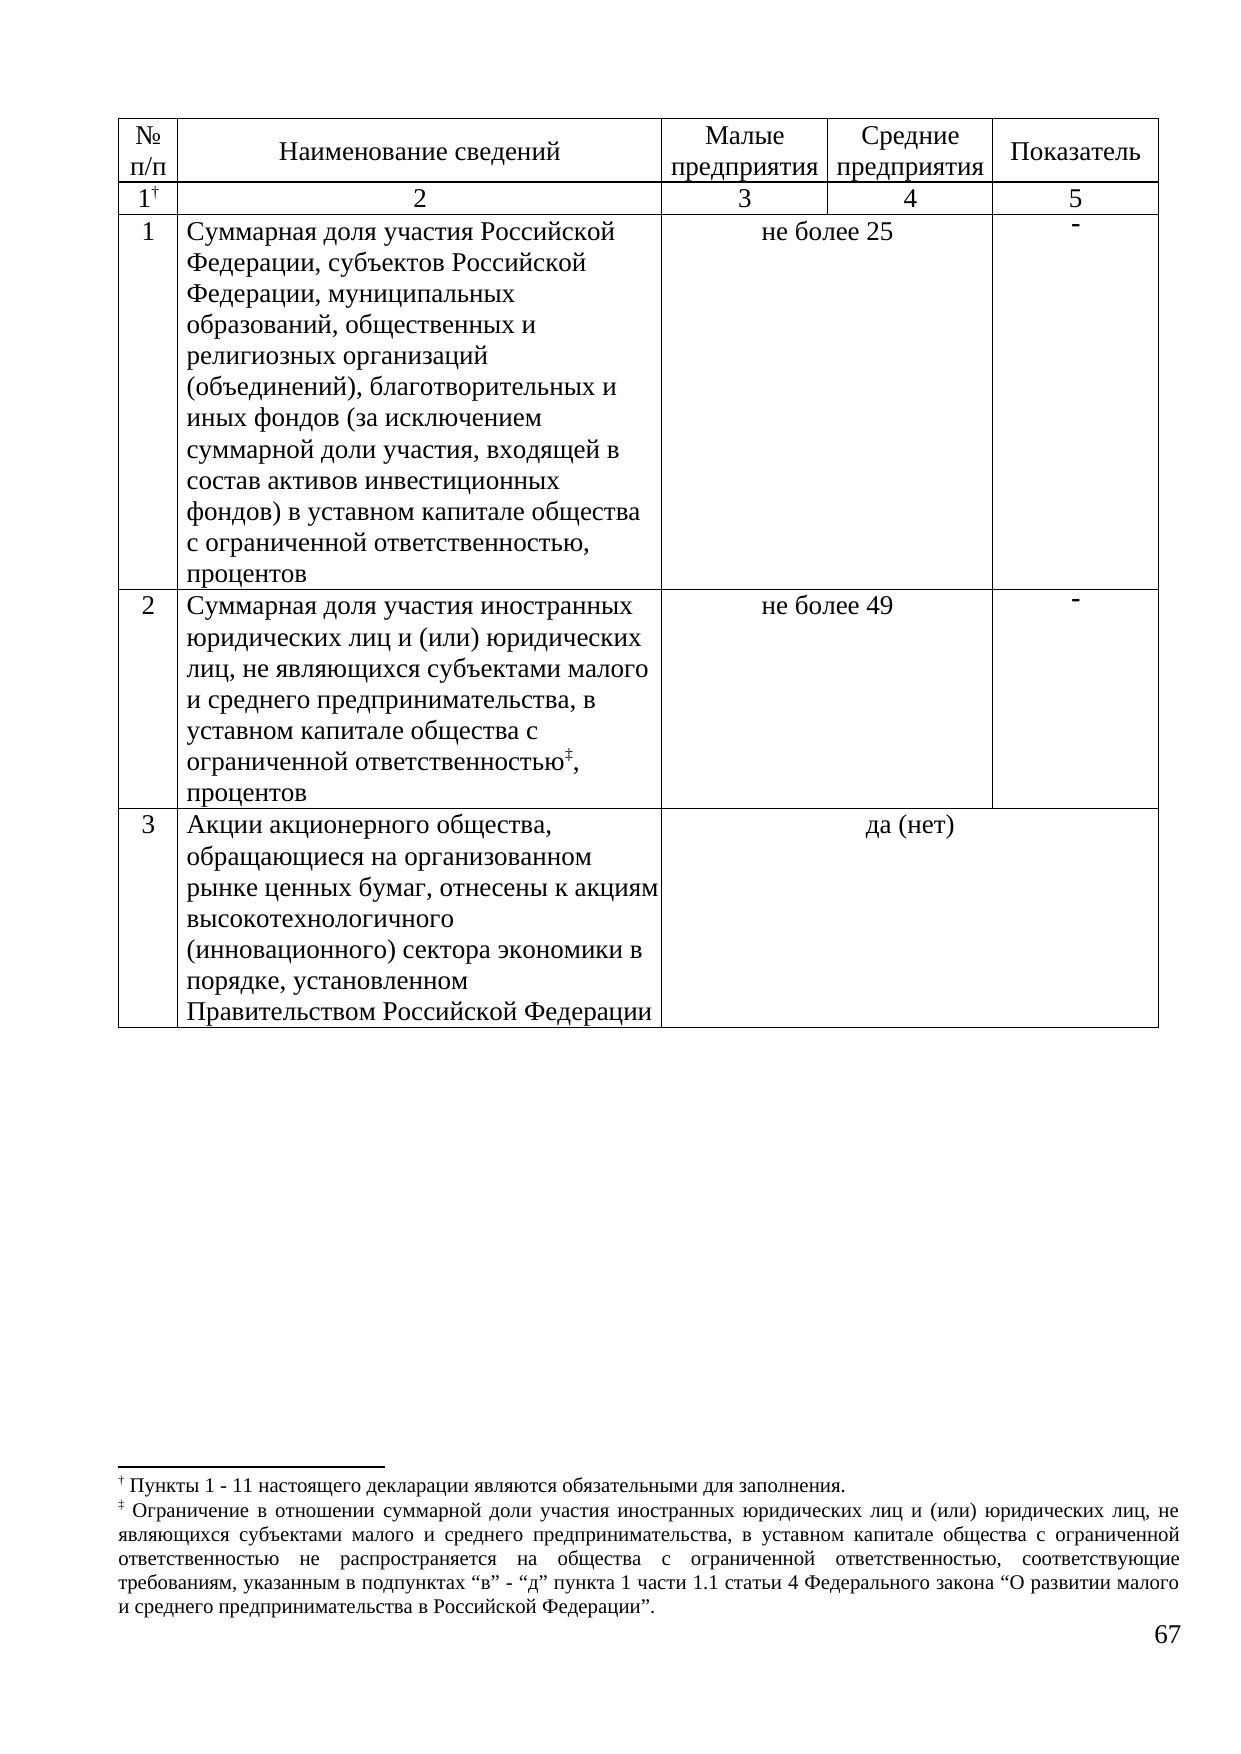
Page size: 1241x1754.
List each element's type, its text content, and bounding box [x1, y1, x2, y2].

table_cell Суммарная доля участия иностранных юридических лиц и (или) юридических лиц, не являющихся субъектами малого и среднего предпринимательства, в уставном капитале общества с ограниченной ответственностью, процентов [178, 590, 661, 807]
table_cell 3 [662, 183, 827, 214]
table_cell 1 [119, 183, 177, 214]
table_cell да (нет) [662, 809, 1158, 1027]
table_cell 3 [119, 809, 177, 1027]
table_header № п/п [119, 119, 177, 181]
table_cell 5 [993, 183, 1158, 214]
table_cell не более 49 [662, 590, 992, 807]
table_cell 4 [828, 183, 992, 214]
table_cell 2 [178, 183, 661, 214]
table_cell Акции акционерного общества, обращающиеся на организованном рынке ценных бумаг, отнесены к акциям высокотехнологичного (инновационного) сектора экономики в порядке, установленном Правительством Российской Федерации [178, 809, 661, 1027]
table_cell [993, 215, 1158, 588]
table_header Наименование сведений [178, 119, 661, 181]
table_cell 2 [119, 590, 177, 807]
table_header Малые предприятия [662, 119, 827, 181]
table_header Средние предприятия [828, 119, 992, 181]
table_header Показатель [993, 119, 1158, 181]
table_cell не более 25 [662, 215, 992, 588]
table_cell Суммарная доля участия Российской Федерации, субъектов Российской Федерации, муниципальных образований, общественных и религиозных организаций (объединений), благотворительных и иных фондов (за исключением суммарной доли участия, входящей в состав активов инвестиционных фондов) в уставном капитале общества с ограниченной ответственностью, процентов [178, 215, 661, 588]
table_cell 1 [119, 215, 177, 588]
table_cell [993, 590, 1158, 807]
